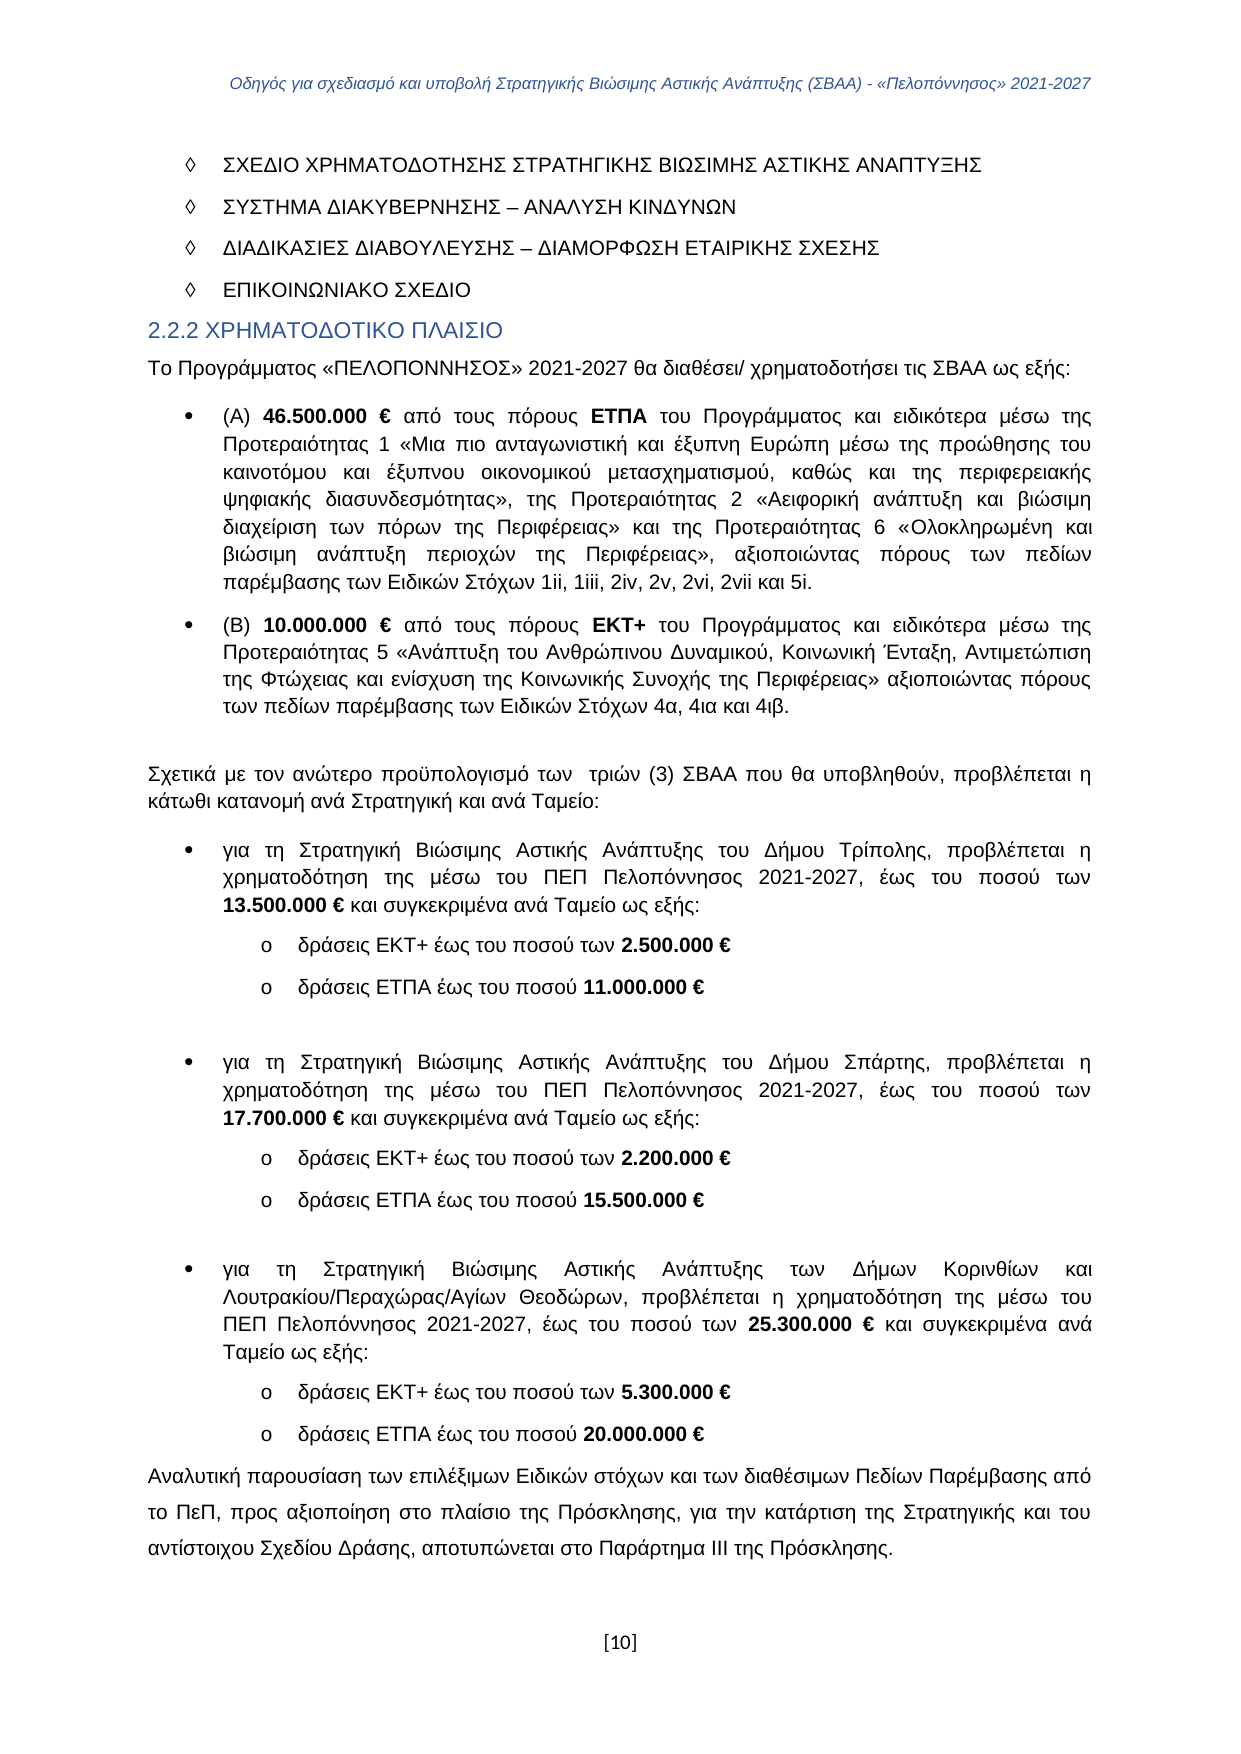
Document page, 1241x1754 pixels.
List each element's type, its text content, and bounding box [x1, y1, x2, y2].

text Το Προγράμματος «ΠΕΛΟΠΟΝΝΗΣΟΣ» 2021-2027 θα διαθέσει/ χρηματοδοτήσει τις ΣΒΑΑ ως εξής: [148, 356, 1092, 380]
list για τη Στρατηγική Βιώσιμης Αστικής Ανάπτυξης του Δήμου Σπάρτης, προβλέπεται η χρηματοδότηση της μέσω του ΠΕΠ Πελοπόννησος 2021-2027, έως του ποσού των 17.700.000 € και συγκεκριμένα ανά Ταμείο ως εξής: [185, 1050, 1092, 1129]
list δράσεις ΕΤΠΑ έως του ποσού 11.000.000 € [260, 975, 1092, 1001]
list ΔΙΑΔΙΚΑΣΙΕΣ ΔΙΑΒΟΥΛΕΥΣΗΣ – ΔΙΑΜΟΡΦΩΣΗ ΕΤΑΙΡΙΚΗΣ ΣΧΕΣΗΣ [185, 231, 1092, 260]
text Αναλυτική παρουσίαση των επιλέξιμων Ειδικών στόχων και των διαθέσιμων Πεδίων Παρέμβασης από το ΠεΠ, προς αξιοποίηση στο πλαίσιο της Πρόσκλησης, για την κατάρτιση της Στρατηγικής και του αντίστοιχου Σχεδίου Δράσης, αποτυπώνεται στο Παράρτημα III της Πρόσκλησης. [148, 1464, 1092, 1560]
list ΣΧΕΔΙΟ ΧΡΗΜΑΤΟΔΟΤΗΣΗΣ ΣΤΡΑΤΗΓΙΚΗΣ ΒΙΩΣΙΜΗΣ ΑΣΤΙΚΗΣ ΑΝΑΠΤΥΞΗΣ [185, 148, 1092, 177]
list δράσεις ΕΤΠΑ έως του ποσού 20.000.000 € [260, 1422, 1092, 1448]
list ΕΠΙΚΟΙΝΩΝΙΑΚΟ ΣΧΕΔΙΟ [185, 273, 1092, 302]
list για τη Στρατηγική Βιώσιμης Αστικής Ανάπτυξης του Δήμου Τρίπολης, προβλέπεται η χρηματοδότηση της μέσω του ΠΕΠ Πελοπόννησος 2021-2027, έως του ποσού των 13.500.000 € και συγκεκριμένα ανά Ταμείο ως εξής: [185, 837, 1092, 916]
list δράσεις ΕΚΤ+ έως του ποσού των 5.300.000 € [260, 1380, 1092, 1406]
list δράσεις ΕΚΤ+ έως του ποσού των 2.500.000 € [260, 932, 1092, 958]
list ΣΥΣΤΗΜΑ ΔΙΑΚΥΒΕΡΝΗΣΗΣ – ΑΝΑΛΥΣΗ ΚΙΝΔΥΝΩΝ [185, 189, 1092, 218]
list (Α) 46.500.000 € από τους πόρους ΕΤΠΑ του Προγράμματος και ειδικότερα μέσω της Προτεραιότητας 1 «Μια πιο ανταγωνιστική και έξυπνη Ευρώπη μέσω της προώθησης του καινοτόμου και έξυπνου οικονομικού μετασχηματισμού, καθώς και της περιφερειακής ψηφιακής διασυνδεσμότητας», της Προτεραιότητας 2 «Αειφορική ανάπτυξη και βιώσιμη διαχείριση των πόρων της Περιφέρειας» και της Προτεραιότητας 6 «Ολοκληρωμένη και βιώσιμη ανάπτυξη περιοχών της Περιφέρειας», αξιοποιώντας πόρους των πεδίων παρέμβασης των Ειδικών Στόχων 1ii, 1iii, 2iv, 2v, 2vi, 2vii και 5i. [185, 404, 1092, 593]
list δράσεις ΕΚΤ+ έως του ποσού των 2.200.000 € [260, 1145, 1092, 1171]
list για τη Στρατηγική Βιώσιμης Αστικής Ανάπτυξης των Δήμων Κορινθίων και Λουτρακίου/Περαχώρας/Αγίων Θεοδώρων, προβλέπεται η χρηματοδότηση της μέσω του ΠΕΠ Πελοπόννησος 2021-2027, έως του ποσού των 25.300.000 € και συγκεκριμένα ανά Ταμείο ως εξής: [185, 1257, 1092, 1364]
list (Β) 10.000.000 € από τους πόρους ΕΚΤ+ του Προγράμματος και ειδικότερα μέσω της Προτεραιότητας 5 «Ανάπτυξη του Ανθρώπινου Δυναμικού, Κοινωνική Ένταξη, Αντιμετώπιση της Φτώχειας και ενίσχυση της Κοινωνικής Συνοχής της Περιφέρειας» αξιοποιώντας πόρους των πεδίων παρέμβασης των Ειδικών Στόχων 4α, 4ια και 4ιβ. [185, 609, 1092, 718]
subtitle 2.2.2 ΧΡΗΜΑΤΟΔΟΤΙΚΟ ΠΛΑΙΣΙΟ [148, 314, 1092, 343]
list δράσεις ΕΤΠΑ έως του ποσού 15.500.000 € [260, 1187, 1092, 1213]
text Σχετικά με τον ανώτερο προϋπολογισμό των τριών (3) ΣΒΑΑ που θα υποβληθούν, προβλέπεται η κάτωθι κατανομή ανά Στρατηγική και ανά Ταμείο: [148, 762, 1092, 813]
